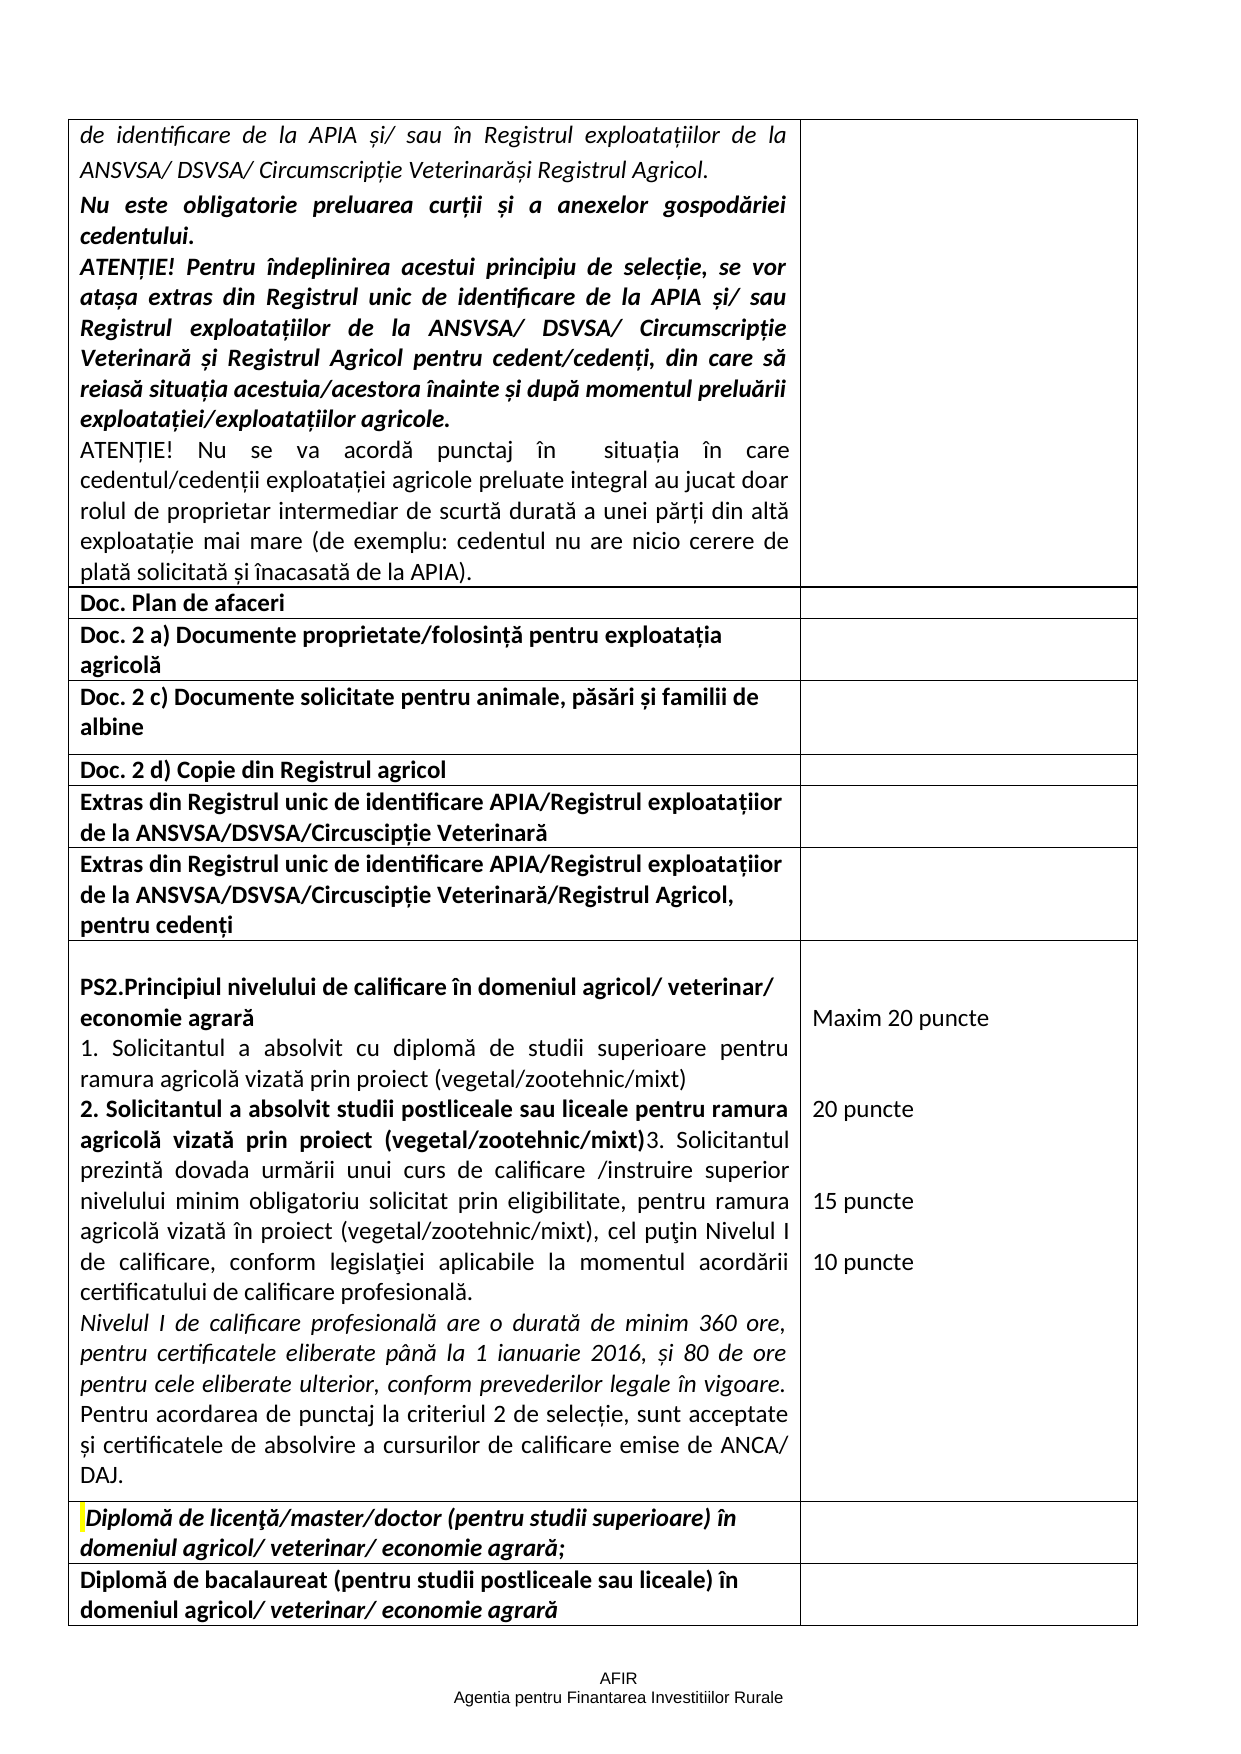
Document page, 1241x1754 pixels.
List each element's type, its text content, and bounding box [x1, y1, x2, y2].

table_cell [801, 588, 1137, 618]
table_cell PS2.Principiul nivelului de calificare în domeniul agricol/ veterinar/ economie agrară 1. Solicitantul a absolvit cu diplomă de studii superioare pentru ramura agricolă vizată prin proiect (vegetal/zootehnic/mixt) 2. Solicitantul a absolvit studii postliceale sau liceale pentru ramura agricolă vizată prin proiect (vegetal/zootehnic/mixt)3. Solicitantul prezintă dovada urmării unui curs de calificare /instruire superior nivelului minim obligatoriu solicitat prin eligibilitate, pentru ramura agricolă vizată în proiect (vegetal/zootehnic/mixt), cel puţin Nivelul I de calificare, conform legislaţiei aplicabile la momentul acordării certificatului de calificare profesională. Nivelul I de calificare profesională are o durată de minim 360 ore, pentru certificatele eliberate până la 1 ianuarie 2016, şi 80 de ore pentru cele eliberate ulterior, conform prevederilor legale în vigoare. Pentru acordarea de punctaj la criteriul 2 de selecţie, sunt acceptate şi certificatele de absolvire a cursurilor de calificare emise de ANCA/ DAJ. [69, 941, 800, 1501]
table_cell Extras din Registrul unic de identificare APIA/Registrul exploatațiior de la ANSVSA/DSVSA/Circuscipție Veterinară/Registrul Agricol, pentru cedenți [69, 848, 800, 940]
table_cell Doc. 2 c) Documente solicitate pentru animale, păsări şi familii de albine [69, 681, 800, 753]
table_cell Diplomă de bacalaureat (pentru studii postliceale sau liceale) în domeniul agricol/ veterinar/ economie agrară [69, 1564, 800, 1625]
table_cell [801, 619, 1137, 680]
table_cell Diplomă de licenţă/master/doctor (pentru studii superioare) în domeniul agricol/ veterinar/ economie agrară; [69, 1502, 800, 1563]
table_cell [801, 681, 1137, 753]
table_cell [801, 1502, 1137, 1563]
table_cell Doc. 2 a) Documente proprietate/folosinţă pentru exploataţia agricolă [69, 619, 800, 680]
table_cell [801, 786, 1137, 847]
table_cell Doc. 2 d) Copie din Registrul agricol [69, 755, 800, 785]
table_cell Doc. Plan de afaceri [69, 588, 800, 618]
table_cell Extras din Registrul unic de identificare APIA/Registrul exploatațiior de la ANSVSA/DSVSA/Circuscipție Veterinară [69, 786, 800, 847]
table_cell [801, 755, 1137, 785]
table_cell [801, 848, 1137, 940]
table_cell Maxim 20 puncte 20 puncte 15 puncte 10 puncte [801, 941, 1137, 1501]
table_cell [69, 120, 800, 586]
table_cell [801, 120, 1137, 586]
table_cell [801, 1564, 1137, 1625]
